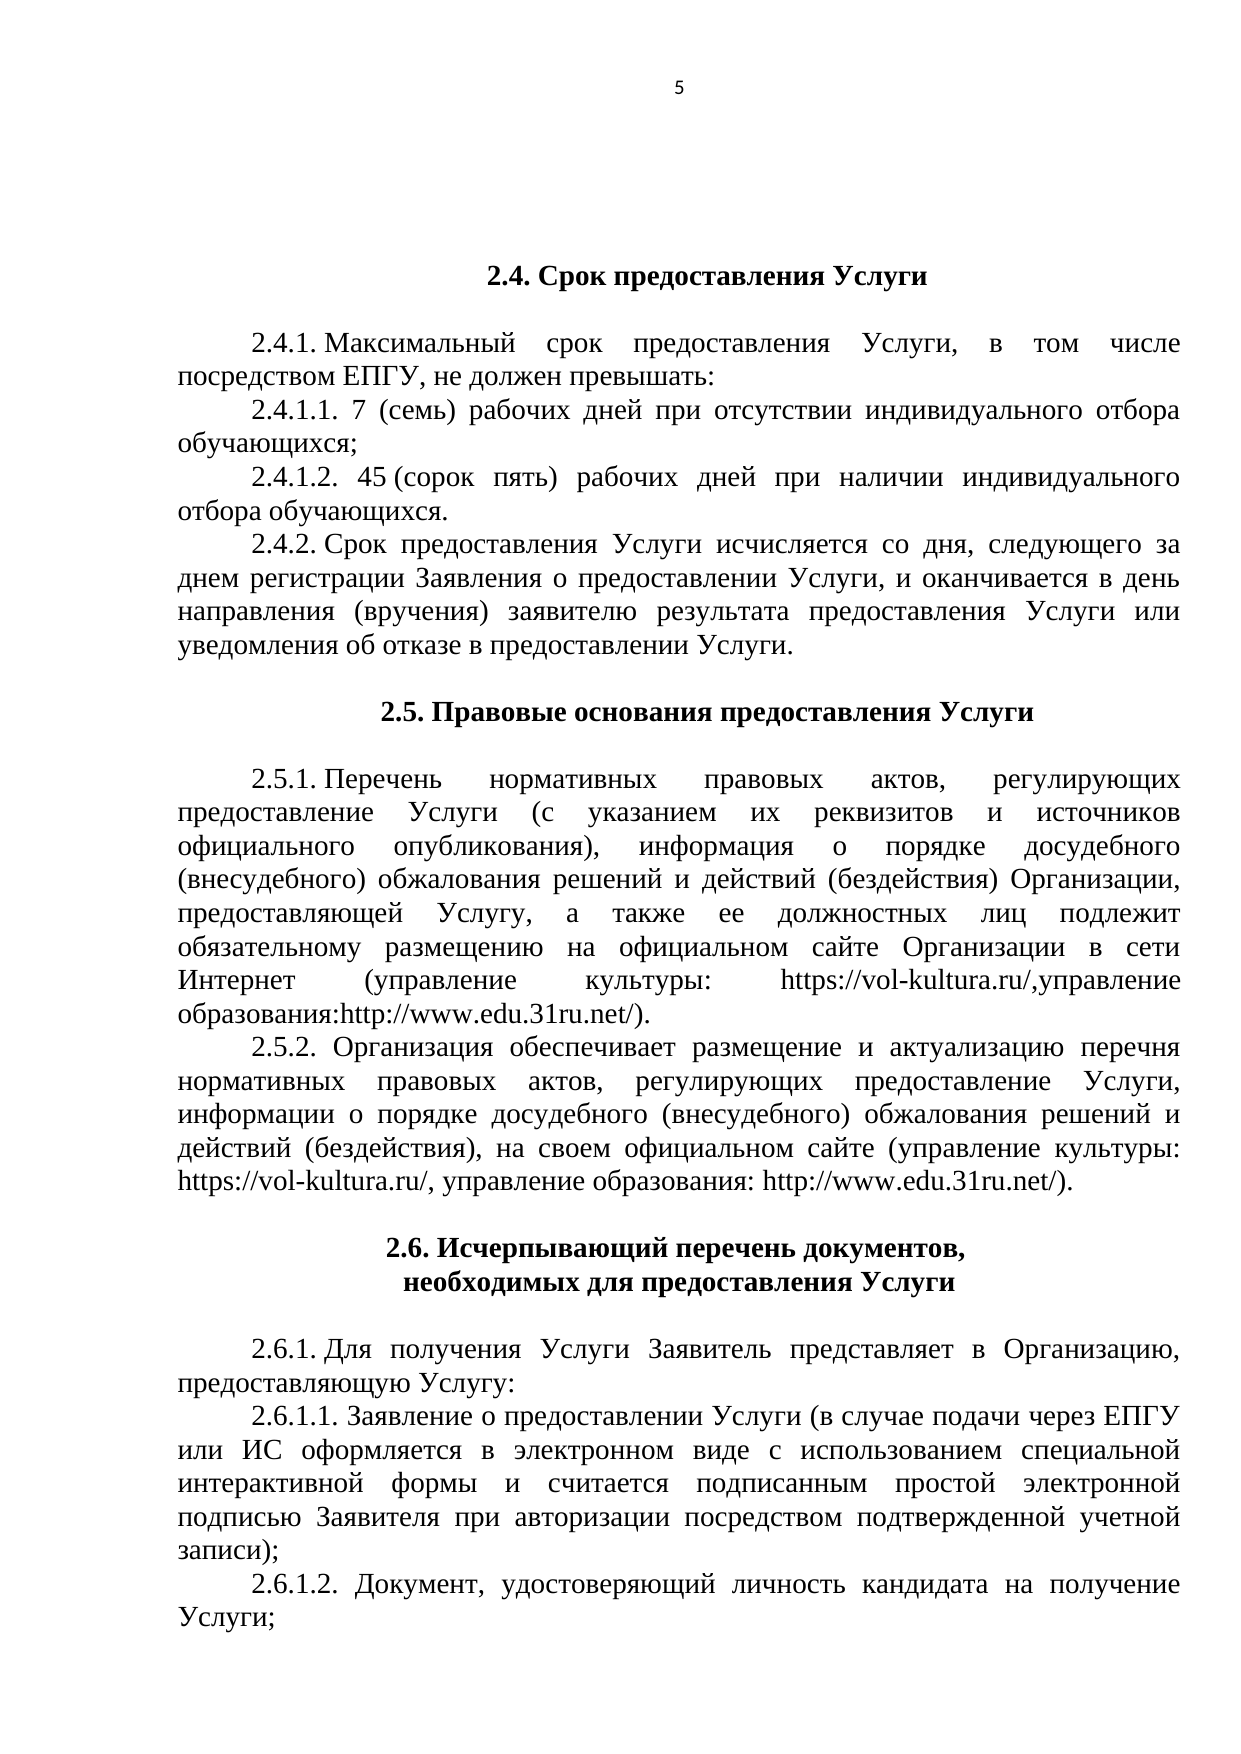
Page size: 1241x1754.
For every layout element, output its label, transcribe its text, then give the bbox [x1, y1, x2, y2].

text 2.5. Правовые основания предоставления Услуги [177, 694, 1181, 727]
text 2.6.1. Для получения Услуги Заявитель представляет в Организацию, предоставляющую Услугу: [177, 1331, 1181, 1398]
text 2.4.1. Максимальный срок предоставления Услуги, в том числе посредством ЕПГУ, не должен превышать: [177, 325, 1181, 392]
text 2.6.1.1. Заявление о предоставлении Услуги (в случае подачи через ЕПГУ или ИС оформляется в электронном виде с использованием специальной интерактивной формы и считается подписанным простой электронной подписью Заявителя при авторизации посредством подтвержденной учетной записи); [177, 1398, 1181, 1566]
text 2.4. Срок предоставления Услуги [177, 258, 1181, 291]
text 2.4.2. Срок предоставления Услуги исчисляется со дня, следующего за днем регистрации Заявления о предоставлении Услуги, и оканчивается в день направления (вручения) заявителю результата предоставления Услуги или уведомления об отказе в предоставлении Услуги. [177, 526, 1181, 660]
text 2.6.1.2. Документ, удостоверяющий личность кандидата на получение Услуги; [177, 1566, 1181, 1633]
text 2.4.1.2. 45 (сорок пять) рабочих дней при наличии индивидуального отбора обучающихся. [177, 459, 1181, 526]
text 2.5.2. Организация обеспечивает размещение и актуализацию перечня нормативных правовых актов, регулирующих предоставление Услуги, информации о порядке досудебного (внесудебного) обжалования решений и действий (бездействия), на своем официальном сайте (управление культуры: https://vol-kultura.ru/, управление образования: http://www.edu.31ru.net/). [177, 1029, 1181, 1197]
text 2.5.1. Перечень нормативных правовых актов, регулирующих предоставление Услуги (с указанием их реквизитов и источников официального опубликования), информация о порядке досудебного (внесудебного) обжалования решений и действий (бездействия) Организации, предоставляющей Услугу, а также ее должностных лиц подлежит обязательному размещению на официальном сайте Организации в сети Интернет (управление культуры: https://vol-kultura.ru/,управление образования:http://www.edu.31ru.net/). [177, 761, 1181, 1029]
text 2.4.1.1. 7 (семь) рабочих дней при отсутствии индивидуального отбора обучающихся; [177, 392, 1181, 459]
text 2.6. Исчерпывающий перечень документов, необходимых для предоставления Услуги [177, 1231, 1181, 1298]
